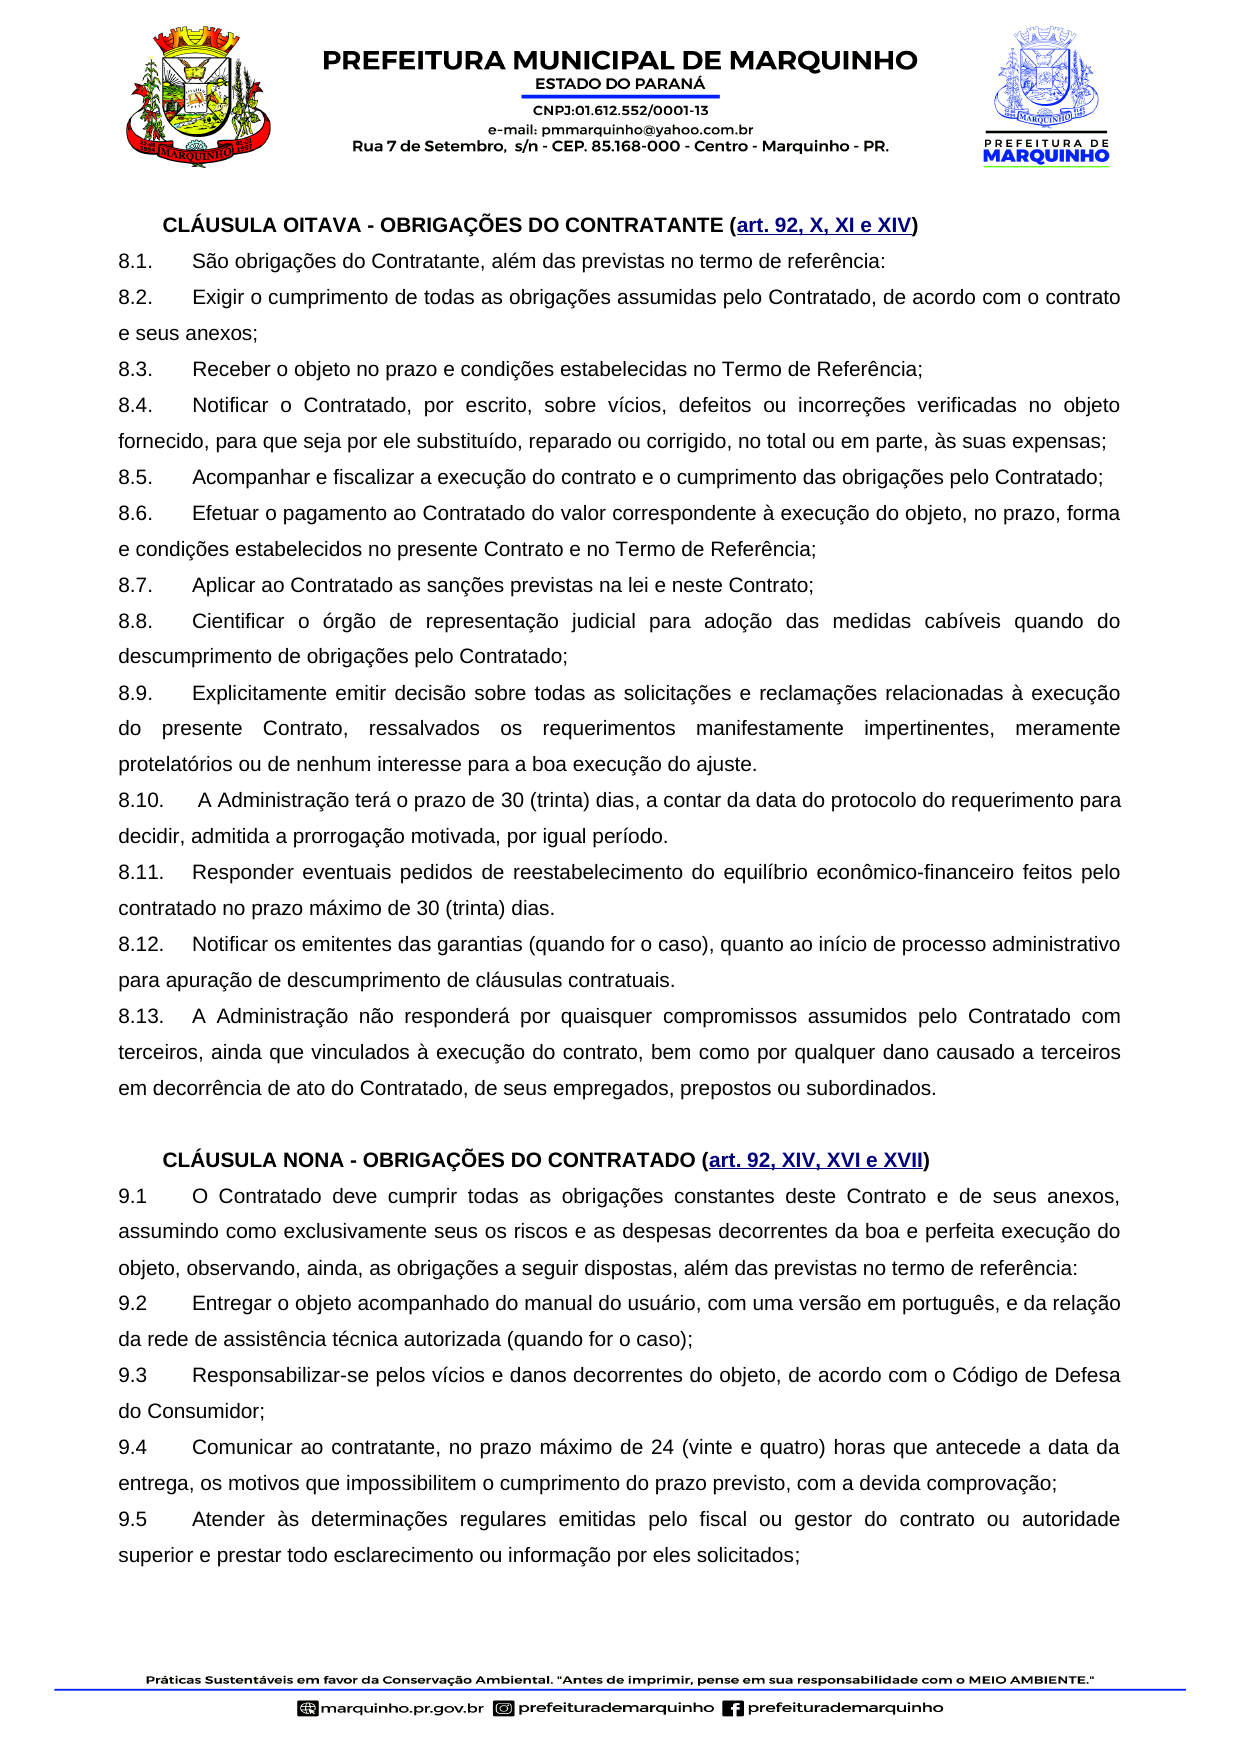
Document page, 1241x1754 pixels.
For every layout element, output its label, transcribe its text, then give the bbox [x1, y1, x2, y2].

list Acompanhar e fiscalizar a execução do contrato e o cumprimento das obrigações pelo Contratado; [118, 465, 1122, 489]
list São obrigações do Contratante, além das previstas no termo de referência: [118, 249, 1122, 273]
list Entregar o objeto acompanhado do manual do usuário, com uma versão em português, e da relação da rede de assistência técnica autorizada (quando for o caso); [118, 1291, 1122, 1351]
list A Administração terá o prazo de 30 (trinta) dias, a contar da data do protocolo do requerimento para decidir, admitida a prorrogação motivada, por igual período. [118, 788, 1122, 848]
list O Contratado deve cumprir todas as obrigações constantes deste Contrato e de seus anexos, assumindo como exclusivamente seus os riscos e as despesas decorrentes da boa e perfeita execução do objeto, observando, ainda, as obrigações a seguir dispostas, além das previstas no termo de referência: [118, 1183, 1122, 1279]
list Exigir o cumprimento de todas as obrigações assumidas pelo Contratado, de acordo com o contrato e seus anexos; [118, 285, 1122, 345]
list Cientificar o órgão de representação judicial para adoção das medidas cabíveis quando do descumprimento de obrigações pelo Contratado; [118, 608, 1122, 668]
list Comunicar ao contratante, no prazo máximo de 24 (vinte e quatro) horas que antecede a data da entrega, os motivos que impossibilitem o cumprimento do prazo previsto, com a devida comprovação; [118, 1435, 1122, 1495]
list Aplicar ao Contratado as sanções previstas na lei e neste Contrato; [118, 572, 1122, 596]
list Responder eventuais pedidos de reestabelecimento do equilíbrio econômico-financeiro feitos pelo contratado no prazo máximo de 30 (trinta) dias. [118, 860, 1122, 920]
list Receber o objeto no prazo e condições estabelecidas no Termo de Referência; [118, 357, 1122, 381]
list Efetuar o pagamento ao Contratado do valor correspondente à execução do objeto, no prazo, forma e condições estabelecidos no presente Contrato e no Termo de Referência; [118, 501, 1122, 561]
list CLÁUSULA NONA - OBRIGAÇÕES DO CONTRATADO (art. 92, XIV, XVI e XVII) [162, 1147, 1122, 1171]
list CLÁUSULA OITAVA - OBRIGAÇÕES DO CONTRATANTE (art. 92, X, XI e XIV) [162, 213, 1122, 237]
list Notificar os emitentes das garantias (quando for o caso), quanto ao início de processo administrativo para apuração de descumprimento de cláusulas contratuais. [118, 932, 1122, 992]
list Atender às determinações regulares emitidas pelo fiscal ou gestor do contrato ou autoridade superior e prestar todo esclarecimento ou informação por eles solicitados; [118, 1507, 1122, 1567]
list Responsabilizar-se pelos vícios e danos decorrentes do objeto, de acordo com o Código de Defesa do Consumidor; [118, 1363, 1122, 1423]
picture [30, 1647, 1210, 1742]
picture [60, 0, 1181, 191]
list A Administração não responderá por quaisquer compromissos assumidos pelo Contratado com terceiros, ainda que vinculados à execução do contrato, bem como por qualquer dano causado a terceiros em decorrência de ato do Contratado, de seus empregados, prepostos ou subordinados. [118, 1004, 1122, 1099]
list Explicitamente emitir decisão sobre todas as solicitações e reclamações relacionadas à execução do presente Contrato, ressalvados os requerimentos manifestamente impertinentes, meramente protelatórios ou de nenhum interesse para a boa execução do ajuste. [118, 680, 1122, 776]
list Notificar o Contratado, por escrito, sobre vícios, defeitos ou incorreções verificadas no objeto fornecido, para que seja por ele substituído, reparado ou corrigido, no total ou em parte, às suas expensas; [118, 393, 1122, 453]
